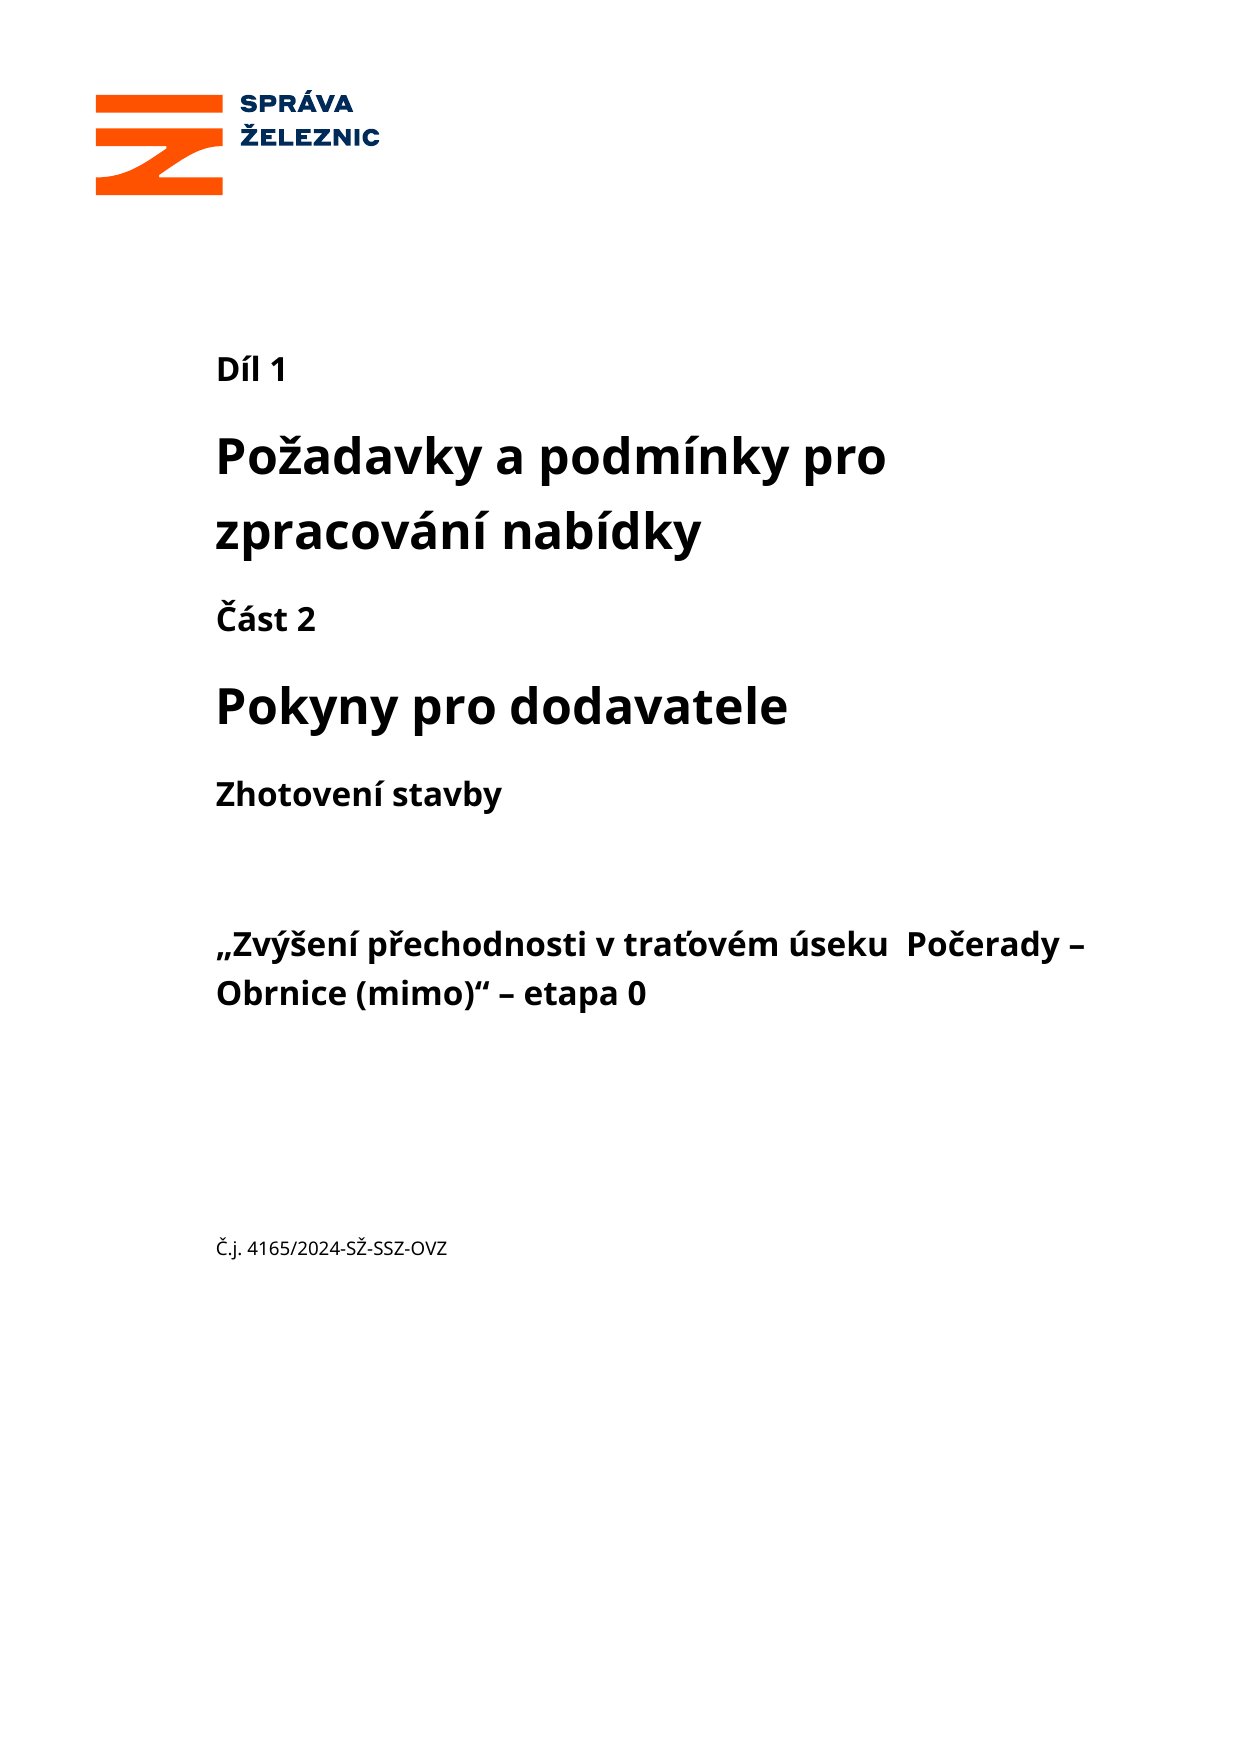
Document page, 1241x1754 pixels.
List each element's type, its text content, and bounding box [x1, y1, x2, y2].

text Pokyny pro dodavatele [216, 671, 1122, 739]
text Požadavky a podmínky pro zpracování nabídky [216, 421, 1122, 564]
text Zhotovení stavby [216, 771, 1122, 816]
list Č.j. 4165/2024-SŽ-SSZ-OVZ [216, 1235, 1122, 1261]
text Díl 1 [216, 346, 1122, 391]
text Část 2 [216, 596, 1122, 641]
text „Zvýšení přechodnosti v traťovém úseku Počerady – Obrnice (mimo)“ – etapa 0 [216, 920, 1122, 1016]
